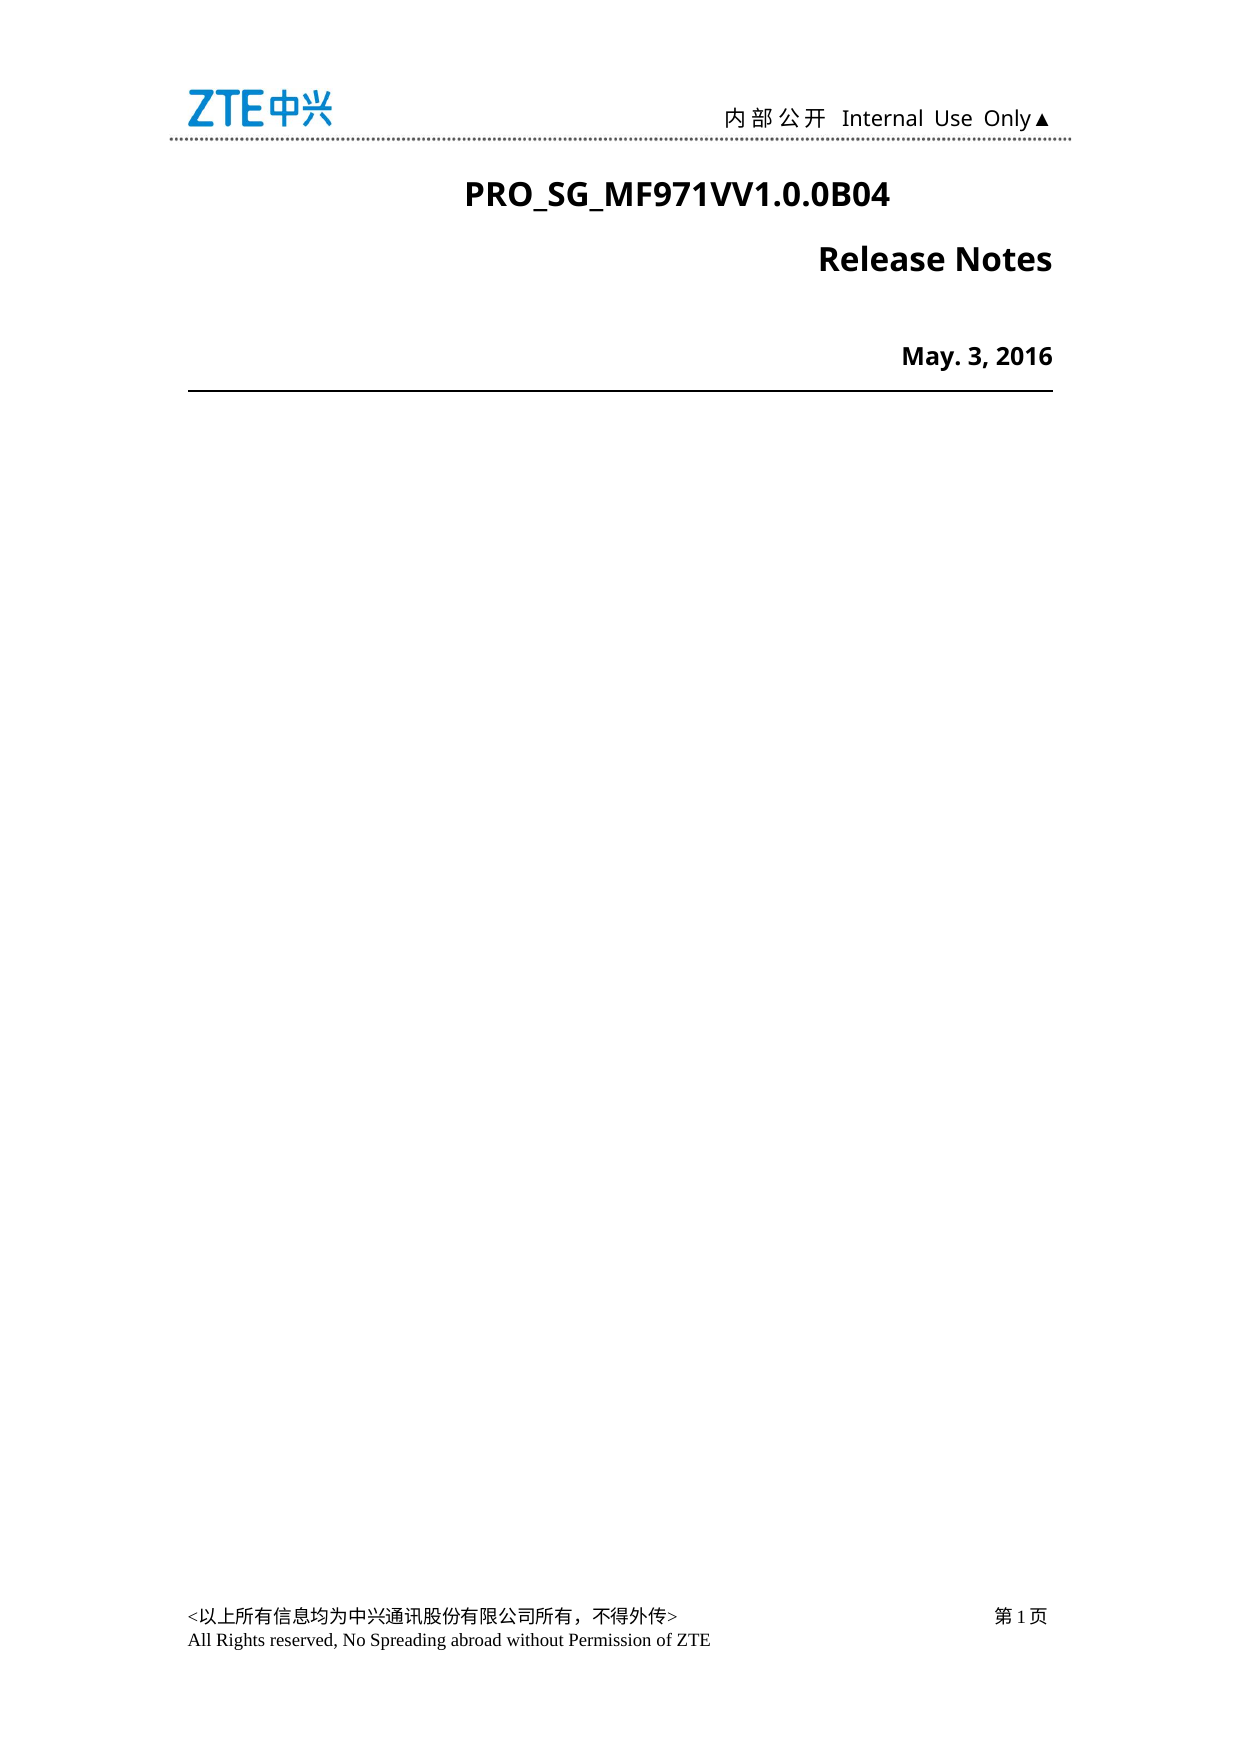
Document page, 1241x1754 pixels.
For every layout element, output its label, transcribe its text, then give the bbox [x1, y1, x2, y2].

text PRO_SG_MF971VV1.0.0B04 [300, 161, 1053, 226]
text Release Notes [187, 226, 1053, 291]
picture [187, 88, 333, 127]
picture [169, 134, 1072, 144]
text May. 3, 2016 [187, 323, 1053, 392]
